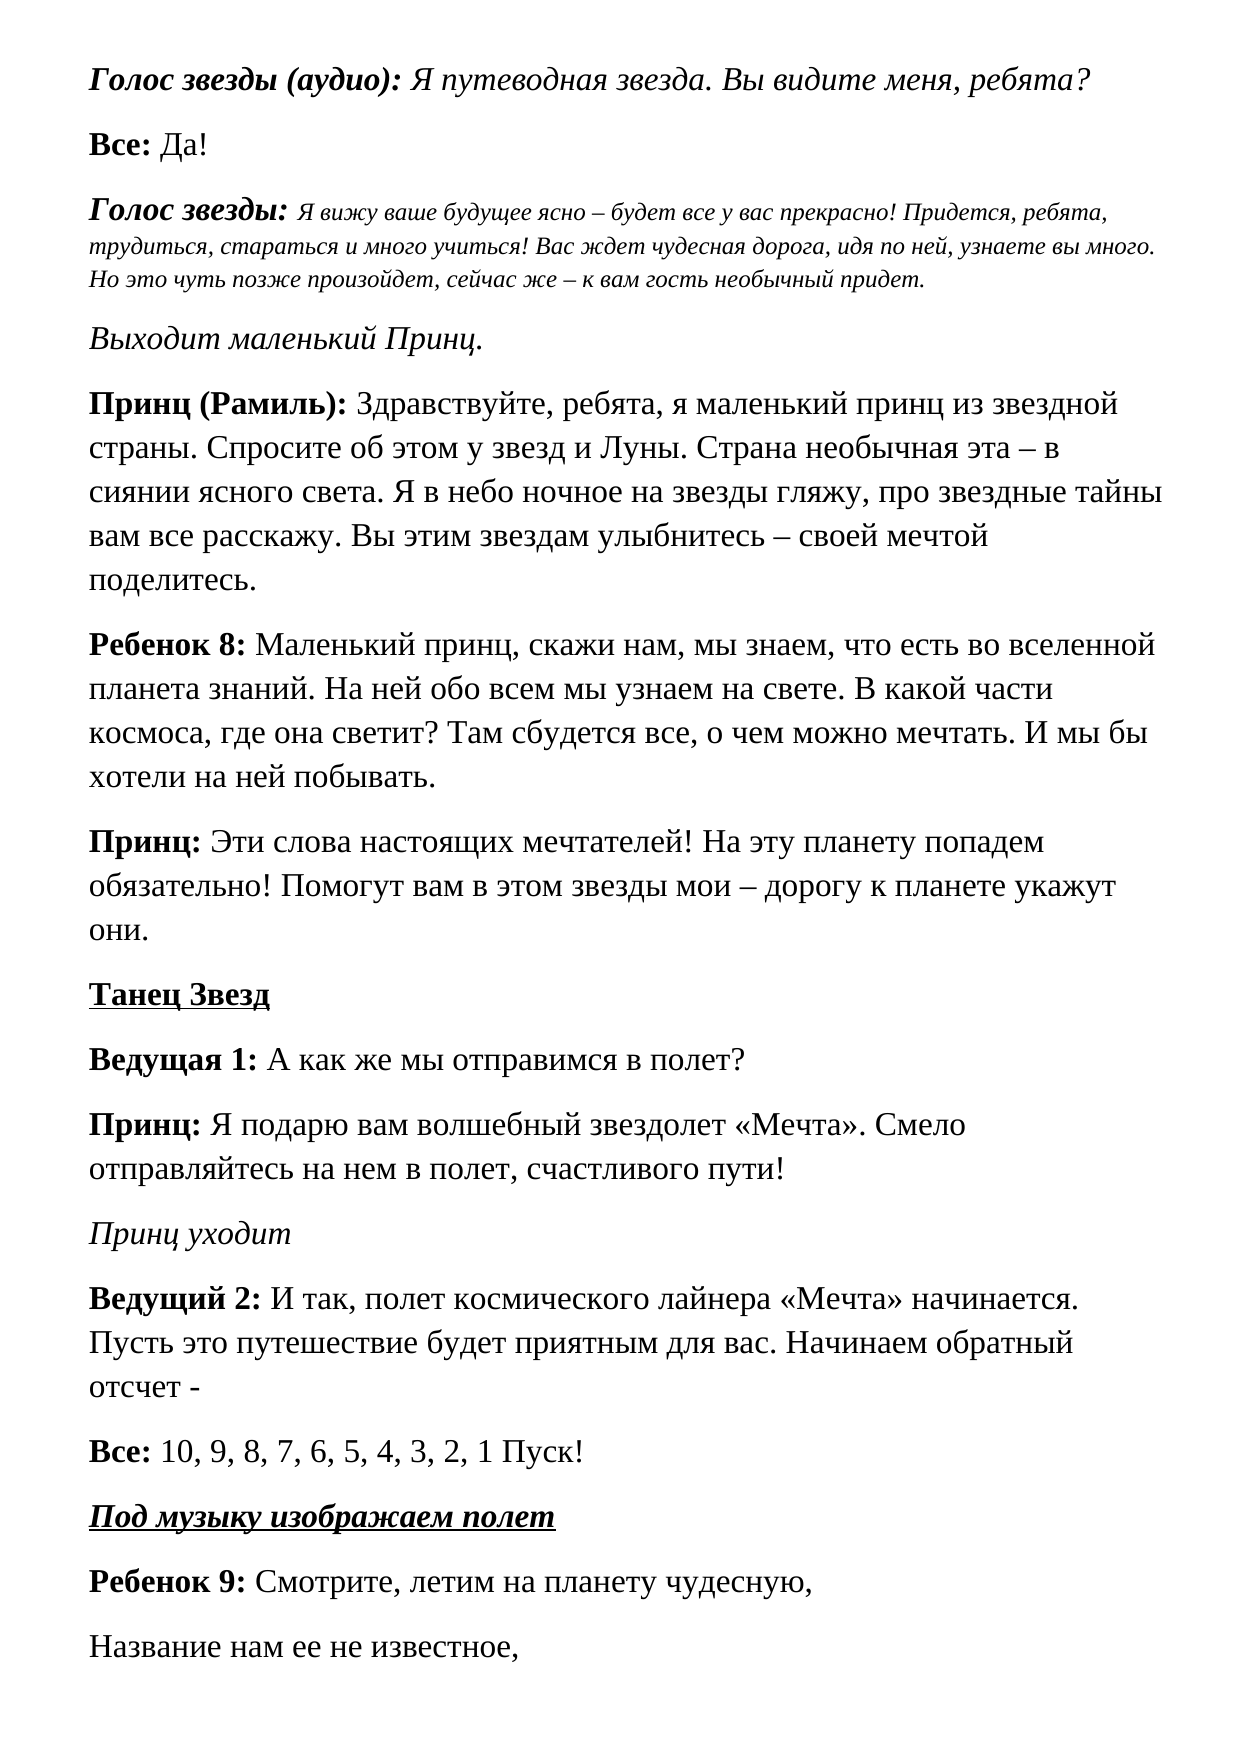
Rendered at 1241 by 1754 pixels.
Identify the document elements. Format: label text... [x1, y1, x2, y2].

text Ведущий 2: И так, полет космического лайнера «Мечта» начинается. Пусть это путешествие будет приятным для вас. Начинаем обратный отсчет - [89, 1278, 1163, 1404]
text Голос звезды: Я вижу ваше будущее ясно – будет все у вас прекрасно! Придется, ребята, трудиться, стараться и много учиться! Вас ждет чудесная дорога, идя по ней, узнаете вы много. Но это чуть позже произойдет, сейчас же – к вам гость необычный придет. [89, 189, 1163, 293]
text Все: 10, 9, 8, 7, 6, 5, 4, 3, 2, 1 Пуск! [89, 1431, 1163, 1469]
text Ведущая 1: А как же мы отправимся в полет? [89, 1039, 1163, 1078]
text Под музыку изображаем полет [89, 1496, 1163, 1534]
text Принц: Эти слова настоящих мечтателей! На эту планету попадем обязательно! Помогут вам в этом звезды мои – дорогу к планете укажут они. [89, 821, 1163, 948]
text Выходит маленький Принц. [89, 318, 1163, 357]
text Танец Звезд [89, 974, 1163, 1013]
text Все: Да! [89, 124, 1163, 162]
text Принц (Рамиль): Здравствуйте, ребята, я маленький принц из звездной страны. Спросите об этом у звезд и Луны. Страна необычная эта – в сиянии ясного света. Я в небо ночное на звезды гляжу, про звездные тайны вам все расскажу. Вы этим звездам улыбнитесь – своей мечтой поделитесь. [89, 383, 1163, 598]
text Принц: Я подарю вам волшебный звездолет «Мечта». Смело отправляйтесь на нем в полет, счастливого пути! [89, 1104, 1163, 1187]
text Ребенок 8: Маленький принц, скажи нам, мы знаем, что есть во вселенной планета знаний. На ней обо всем мы узнаем на свете. В какой части космоса, где она светит? Там сбудется все, о чем можно мечтать. И мы бы хотели на ней побывать. [89, 624, 1163, 795]
text Ребенок 9: Смотрите, летим на планету чудесную, [89, 1561, 1163, 1599]
text Название нам ее не известное, [89, 1626, 1163, 1664]
text Голос звезды (аудио): Я путеводная звезда. Вы видите меня, ребята? [89, 59, 1163, 97]
text Принц уходит [89, 1213, 1163, 1252]
